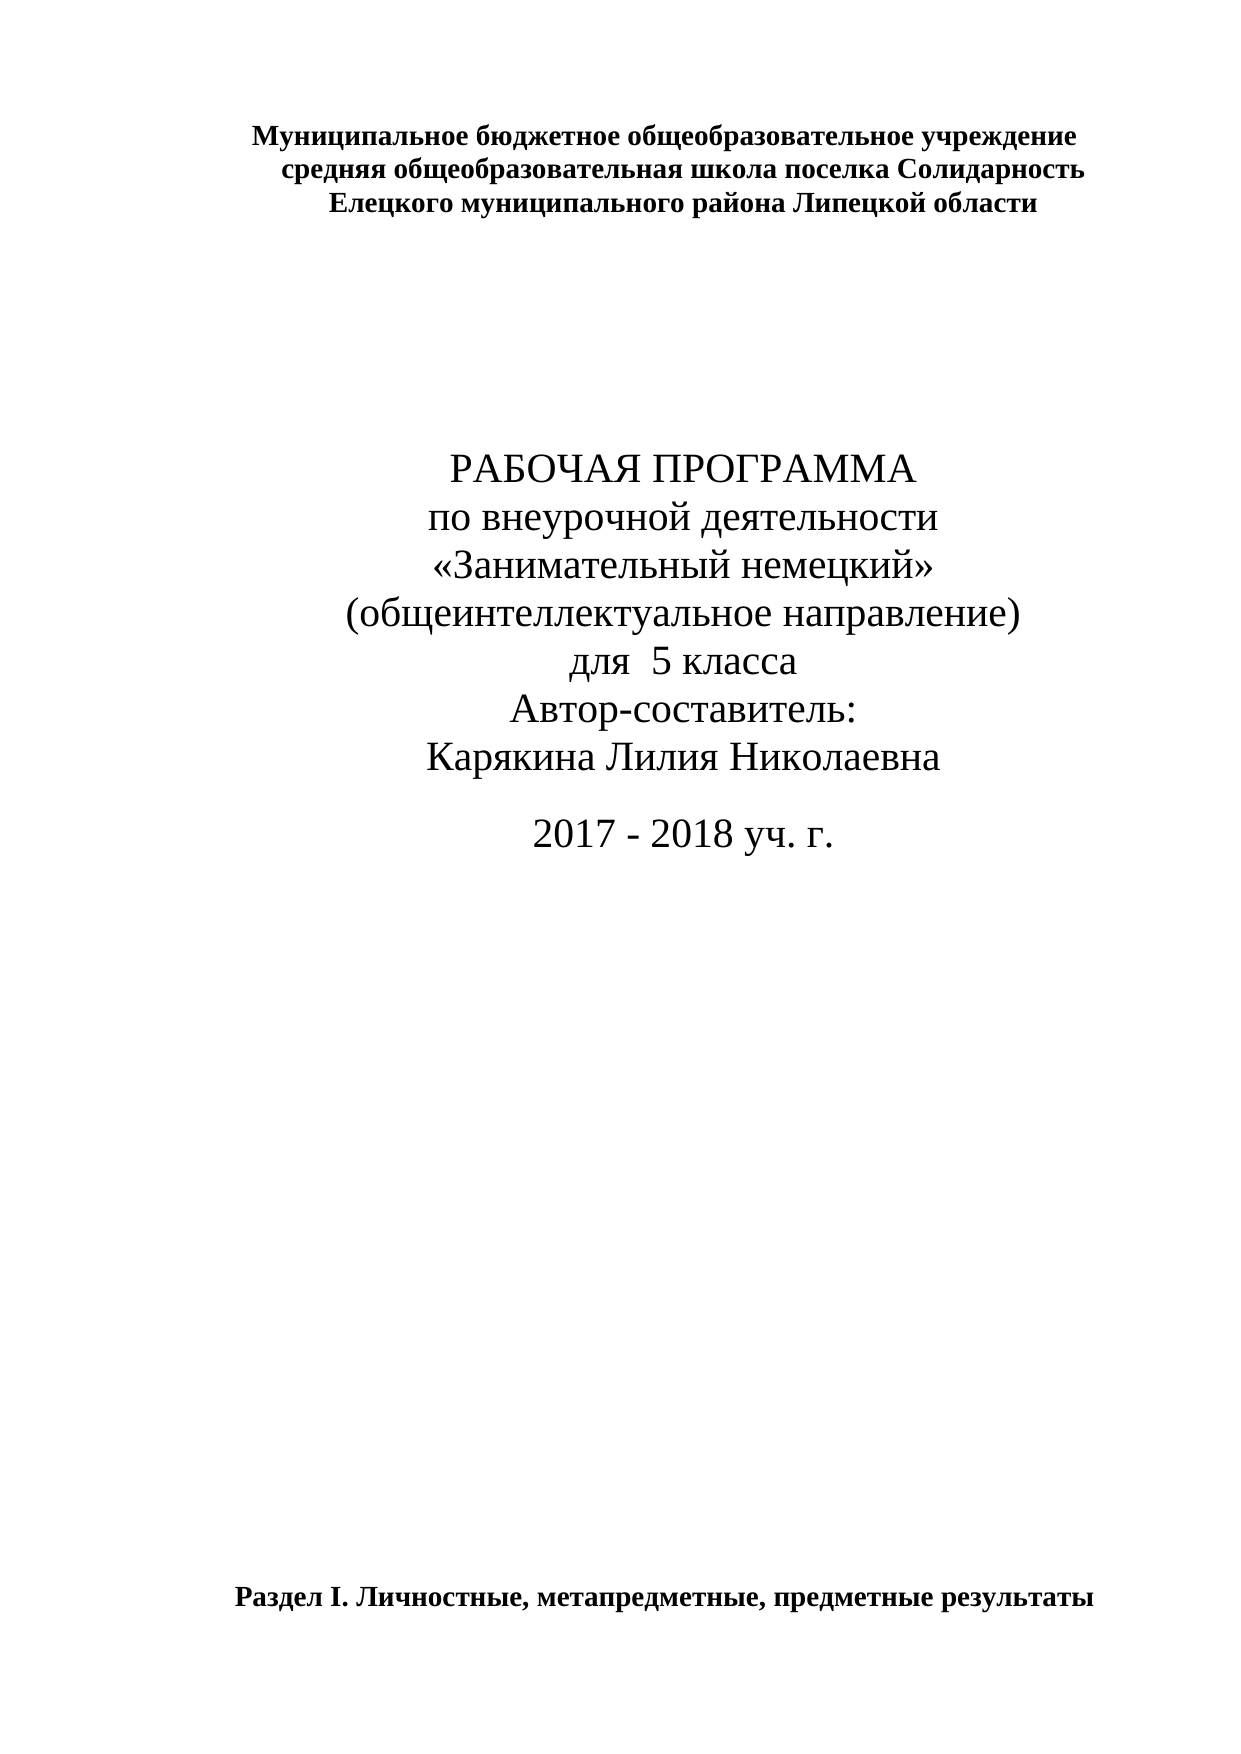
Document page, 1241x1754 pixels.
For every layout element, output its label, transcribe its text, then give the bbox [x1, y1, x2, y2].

text для 5 класса [215, 636, 1152, 683]
text Карякина Лилия Николаевна [215, 731, 1152, 808]
text Автор-составитель: [215, 683, 1152, 731]
text по внеурочной деятельности [215, 492, 1152, 540]
text РАБОЧАЯ ПРОГРАММА [215, 444, 1152, 492]
text средняя общеобразовательная школа поселка Солидарность [215, 152, 1152, 185]
text Муниципальное бюджетное общеобразовательное учреждение [177, 118, 1152, 152]
text «Занимательный немецкий» [215, 540, 1152, 588]
text Раздел I. Личностные, метапредметные, предметные результаты [177, 1579, 1152, 1613]
text (общеинтеллектуальное направление) [215, 588, 1152, 636]
text Елецкого муниципального района Липецкой области [215, 185, 1152, 219]
text 2017 - 2018 уч. г. [215, 808, 1152, 885]
